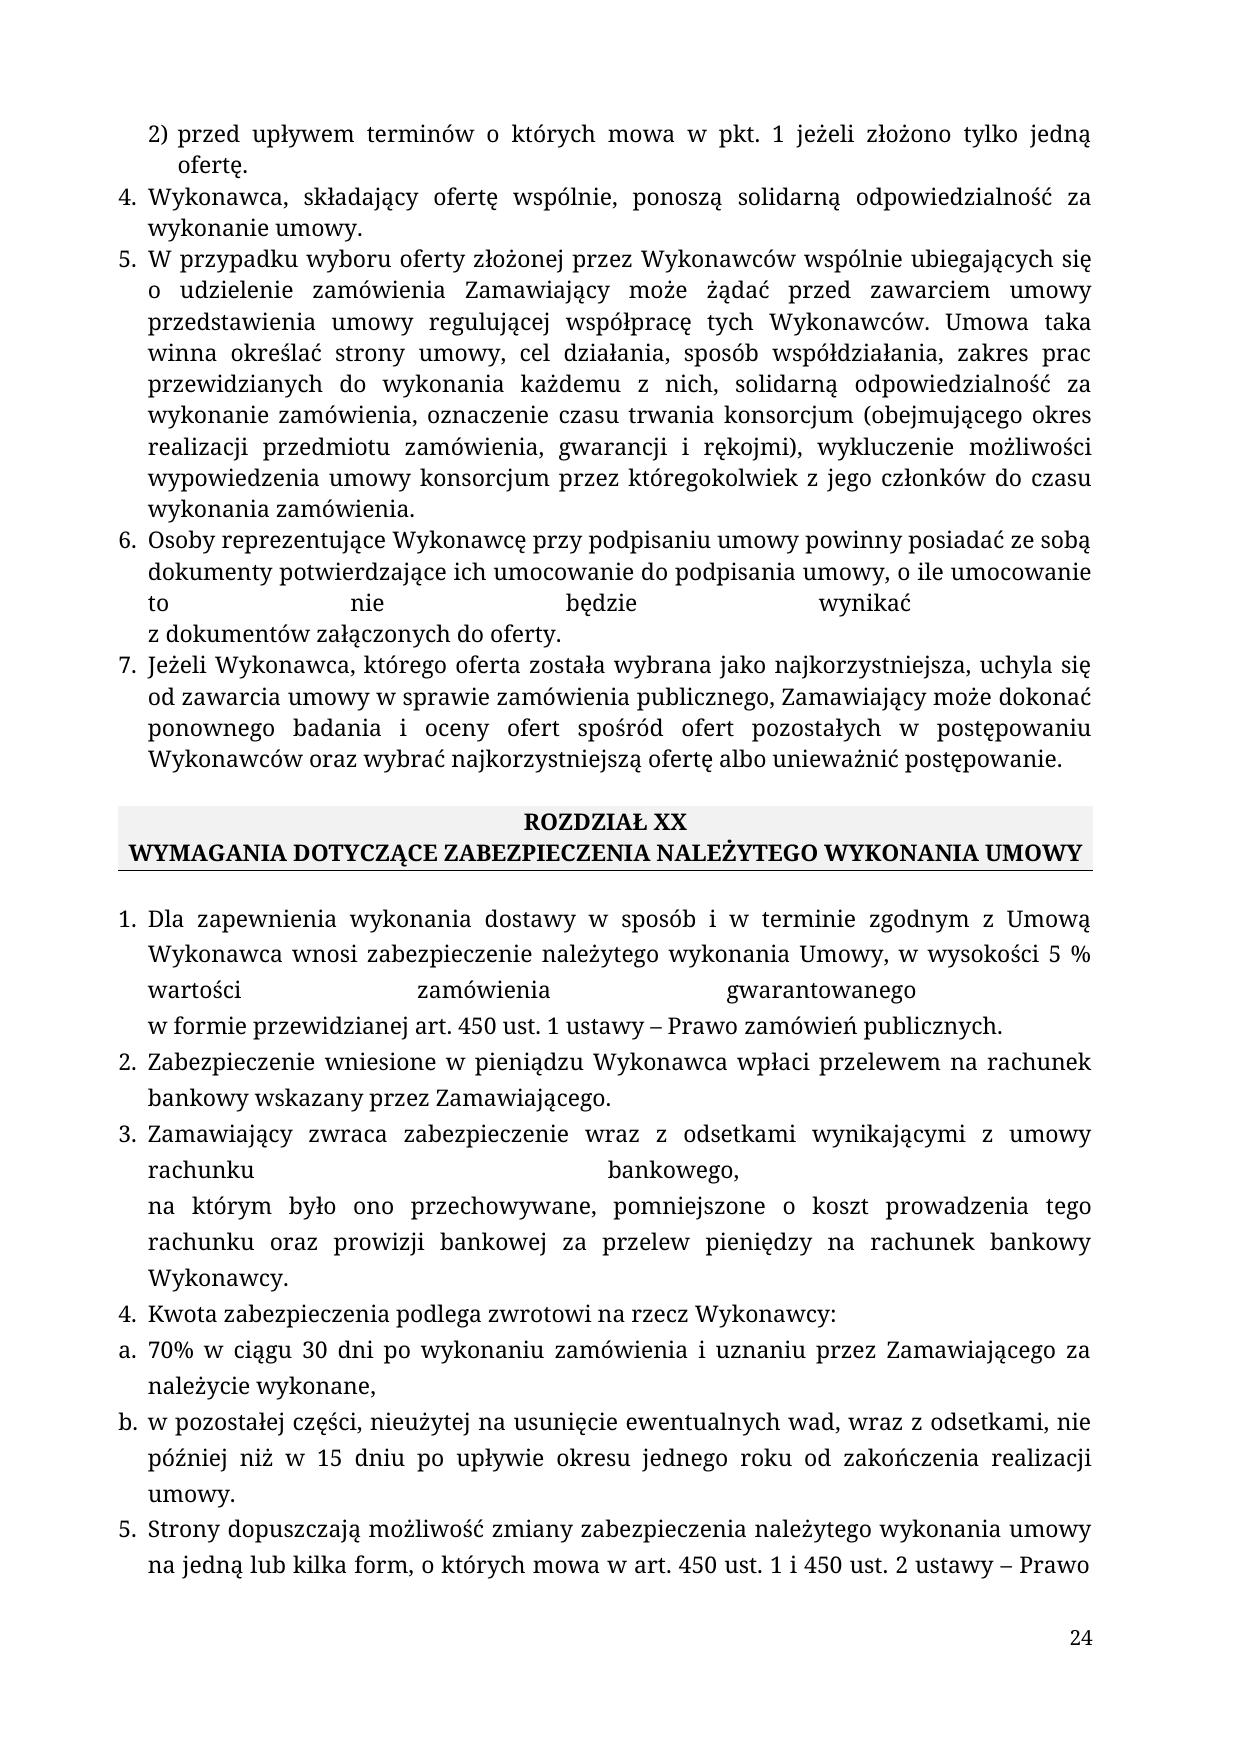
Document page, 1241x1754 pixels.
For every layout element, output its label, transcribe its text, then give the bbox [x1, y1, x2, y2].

list przed upływem terminów o których mowa w pkt. 1 jeżeli złożono tylko jedną ofertę. [148, 118, 1093, 181]
list Osoby reprezentujące Wykonawcę przy podpisaniu umowy powinny posiadać ze sobą dokumenty potwierdzające ich umocowanie do podpisania umowy, o ile umocowanie to nie będzie wynikać z dokumentów załączonych do oferty. [118, 524, 1093, 649]
list Zamawiający zwraca zabezpieczenie wraz z odsetkami wynikającymi z umowy rachunku bankowego, na którym było ono przechowywane, pomniejszone o koszt prowadzenia tego rachunku oraz prowizji bankowej za przelew pieniędzy na rachunek bankowy Wykonawcy. [118, 1118, 1093, 1293]
text ROZDZIAŁ XX [118, 806, 1093, 837]
text WYMAGANIA DOTYCZĄCE ZABEZPIECZENIA NALEŻYTEGO WYKONANIA UMOWY [118, 837, 1093, 870]
list Kwota zabezpieczenia podlega zwrotowi na rzecz Wykonawcy: [118, 1298, 1093, 1329]
list Zabezpieczenie wniesione w pieniądzu Wykonawca wpłaci przelewem na rachunek bankowy wskazany przez Zamawiającego. [118, 1046, 1093, 1113]
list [118, 1513, 1093, 1581]
list Dla zapewnienia wykonania dostawy w sposób i w terminie zgodnym z Umową Wykonawca wnosi zabezpieczenie należytego wykonania Umowy, w wysokości 5 % wartości zamówienia gwarantowanego w formie przewidzianej art. 450 ust. 1 ustawy – Prawo zamówień publicznych. [118, 902, 1093, 1042]
list Wykonawca, składający ofertę wspólnie, ponoszą solidarną odpowiedzialność za wykonanie umowy. [118, 181, 1093, 243]
list 70% w ciągu 30 dni po wykonaniu zamówienia i uznaniu przez Zamawiającego za należycie wykonane, [118, 1334, 1093, 1401]
list Jeżeli Wykonawca, którego oferta została wybrana jako najkorzystniejsza, uchyla się od zawarcia umowy w sprawie zamówienia publicznego, Zamawiający może dokonać ponownego badania i oceny ofert spośród ofert pozostałych w postępowaniu Wykonawców oraz wybrać najkorzystniejszą ofertę albo unieważnić postępowanie. [118, 649, 1093, 774]
list W przypadku wyboru oferty złożonej przez Wykonawców wspólnie ubiegających się o udzielenie zamówienia Zamawiający może żądać przed zawarciem umowy przedstawienia umowy regulującej współpracę tych Wykonawców. Umowa taka winna określać strony umowy, cel działania, sposób współdziałania, zakres prac przewidzianych do wykonania każdemu z nich, solidarną odpowiedzialność za wykonanie zamówienia, oznaczenie czasu trwania konsorcjum (obejmującego okres realizacji przedmiotu zamówienia, gwarancji i rękojmi), wykluczenie możliwości wypowiedzenia umowy konsorcjum przez któregokolwiek z jego członków do czasu wykonania zamówienia. [118, 243, 1093, 524]
list w pozostałej części, nieużytej na usunięcie ewentualnych wad, wraz z odsetkami, nie później niż w 15 dniu po upływie okresu jednego roku od zakończenia realizacji umowy. [118, 1406, 1093, 1509]
